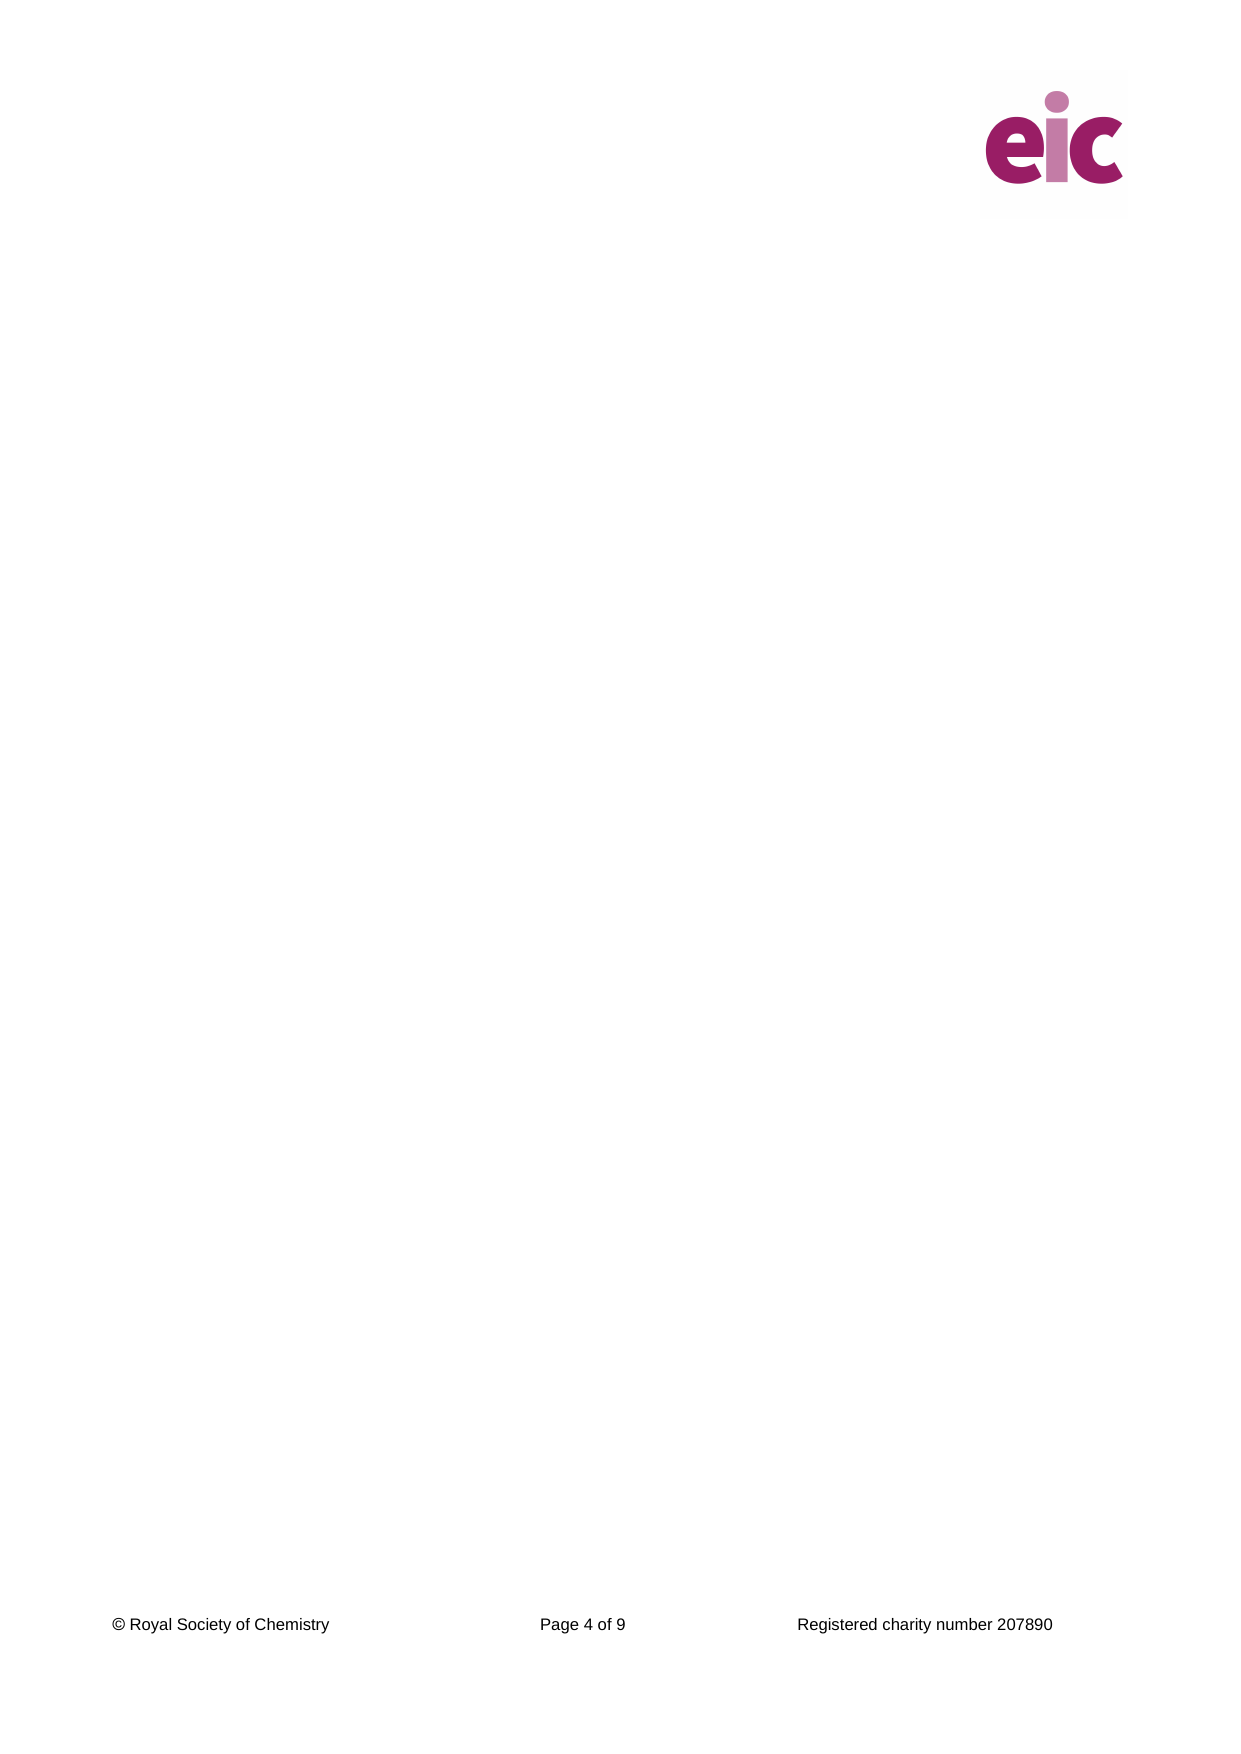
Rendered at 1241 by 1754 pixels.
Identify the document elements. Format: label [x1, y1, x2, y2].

picture [980, 70, 1128, 219]
